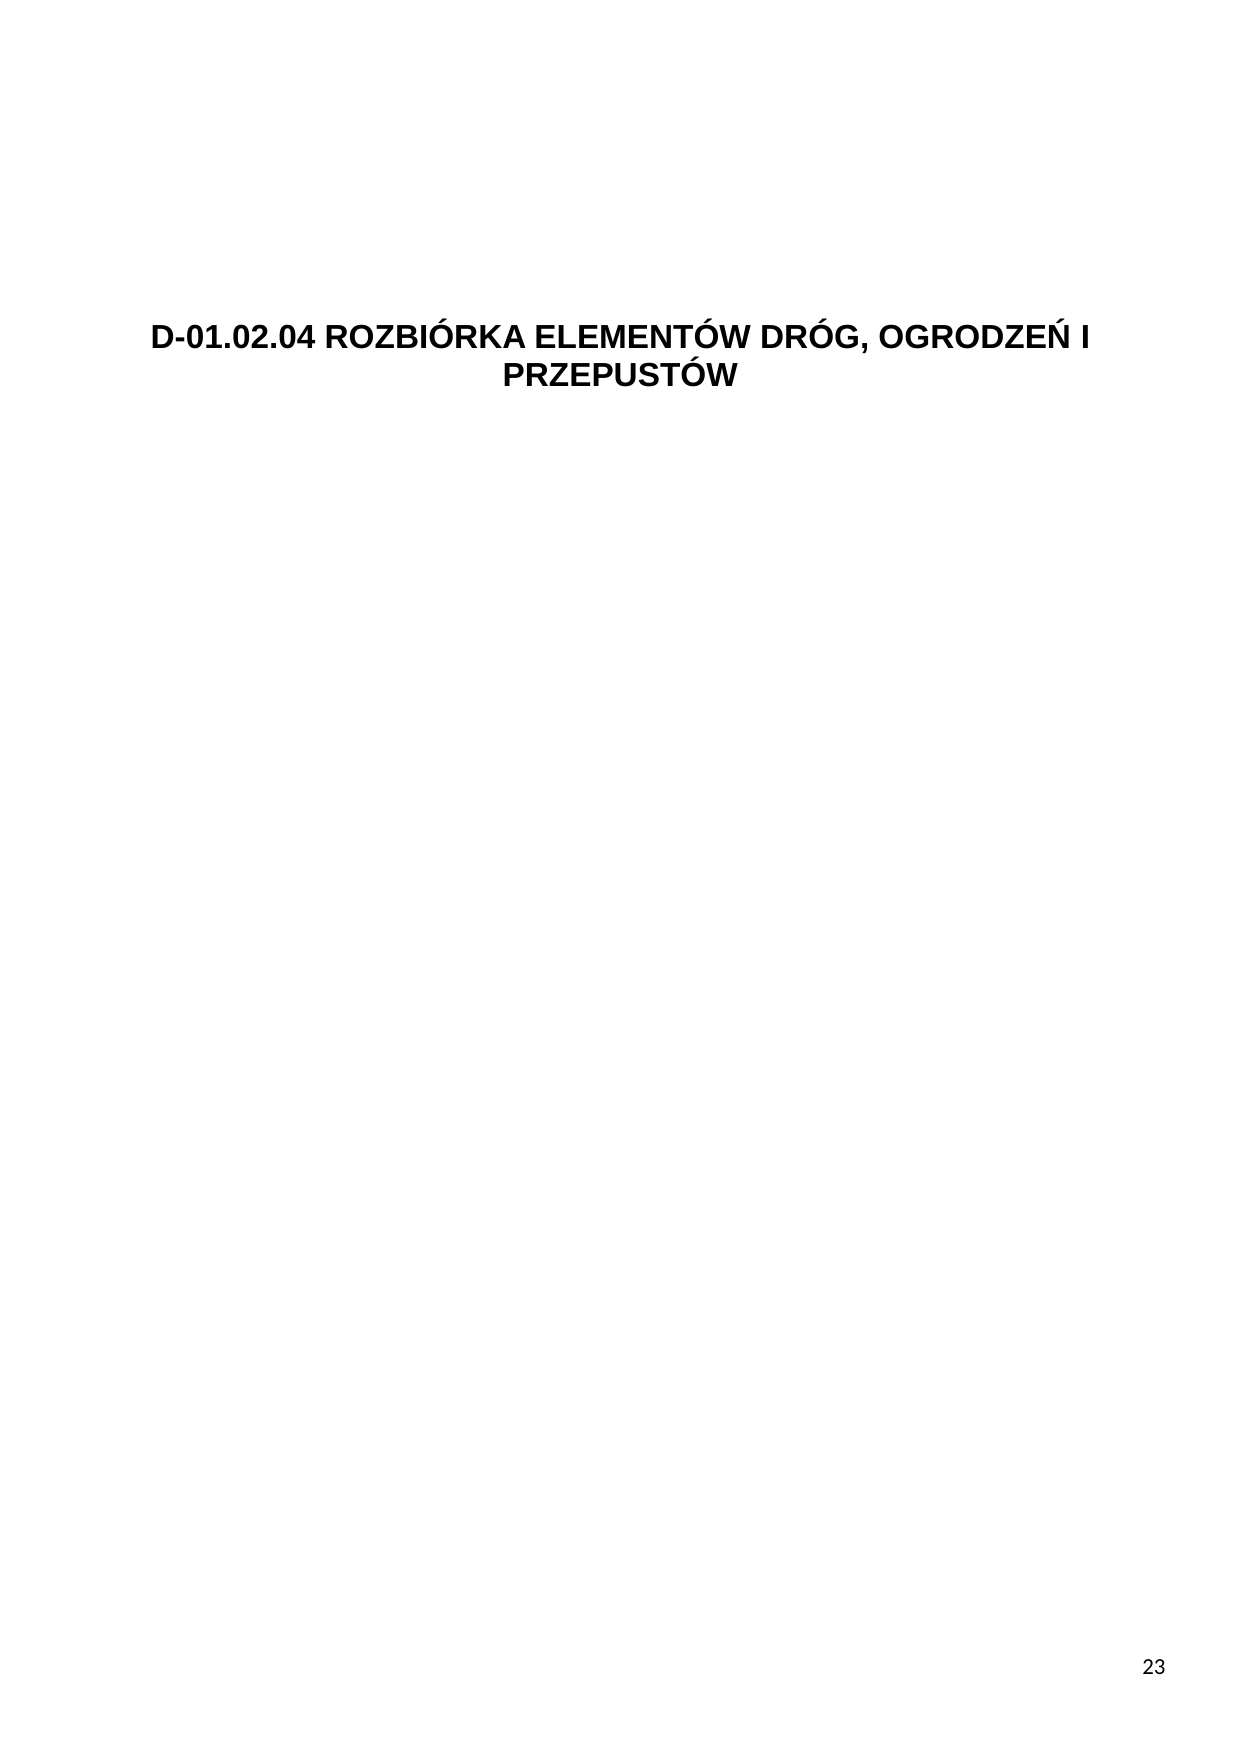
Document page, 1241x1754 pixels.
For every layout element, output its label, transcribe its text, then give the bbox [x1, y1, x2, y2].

subtitle D-01.02.04 ROZBIÓRKA ELEMENTÓW DRÓG, OGRODZEŃ I PRZEPUSTÓW [75, 317, 1165, 393]
